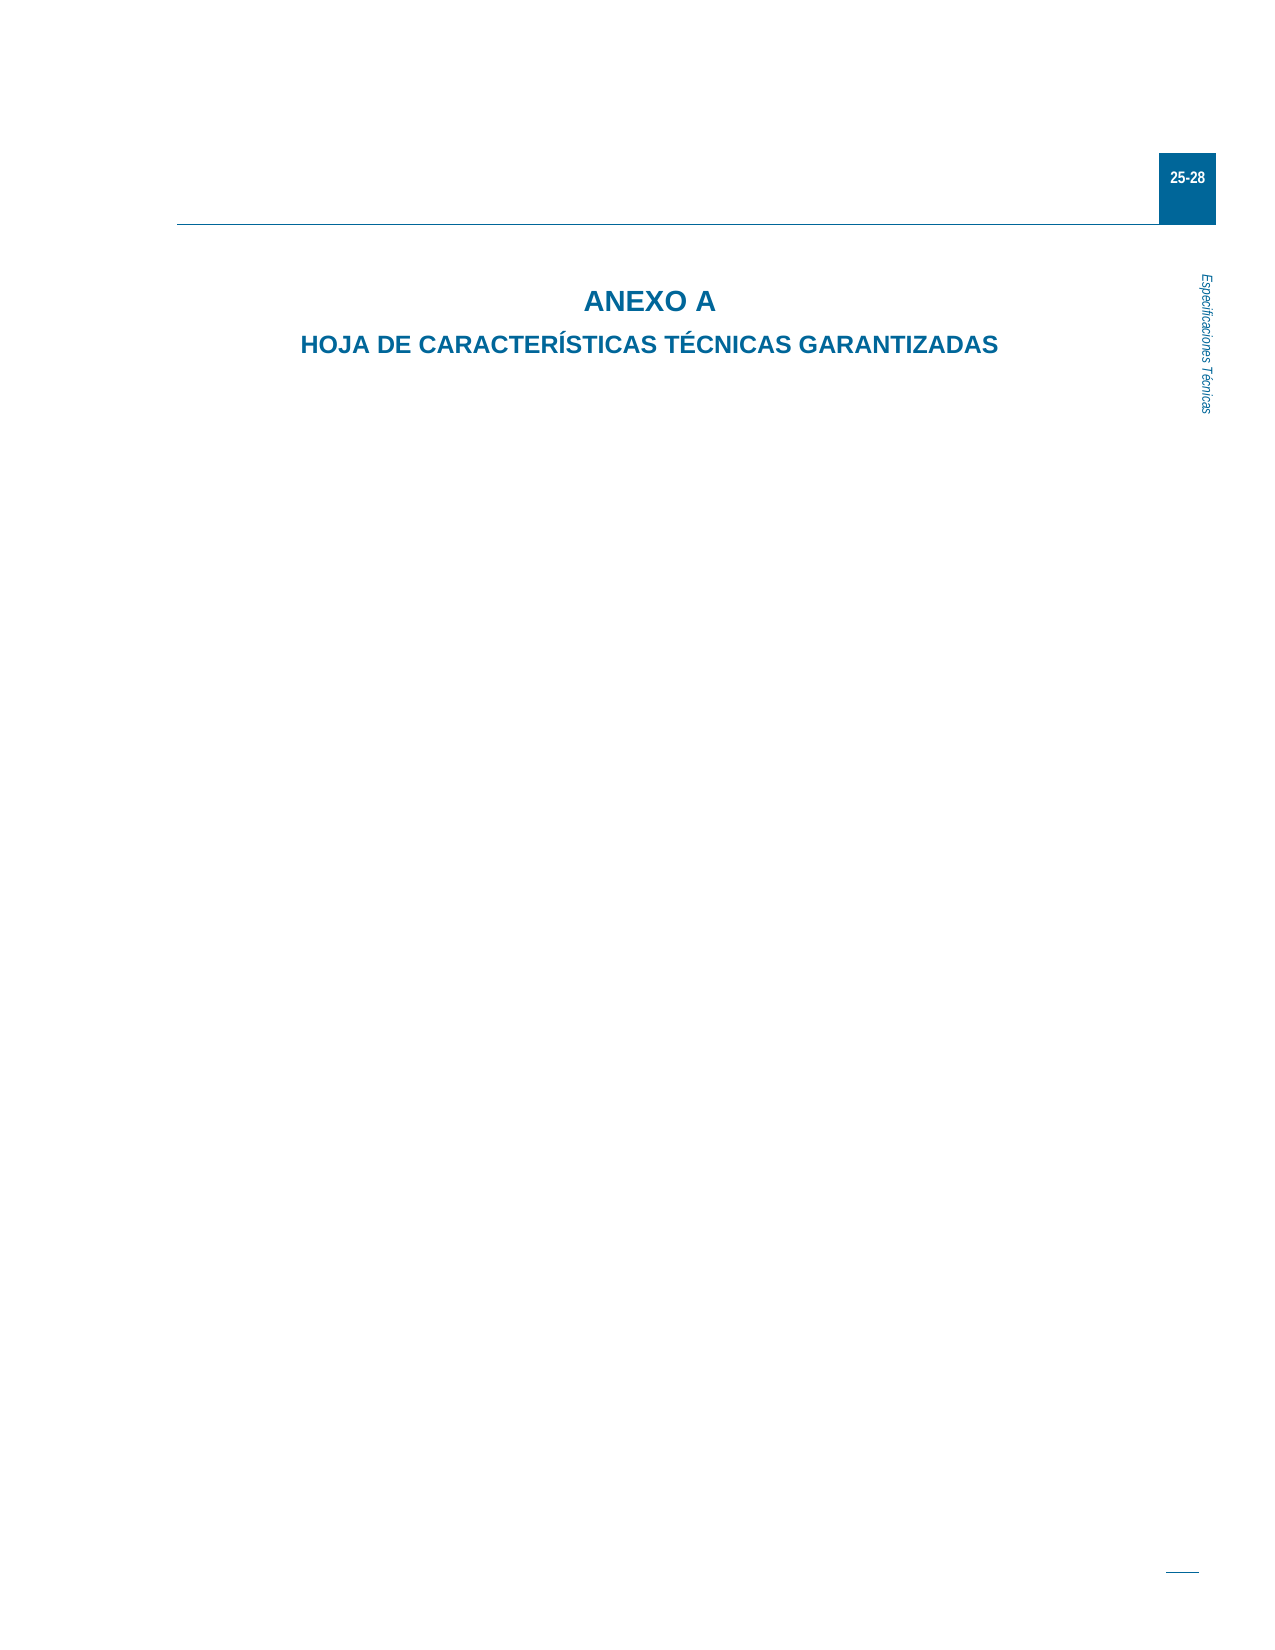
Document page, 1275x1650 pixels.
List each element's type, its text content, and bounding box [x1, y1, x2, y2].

subtitle Hoja de Características Técnicas Garantizadas [177, 330, 1122, 359]
subtitle Anexo A [177, 284, 1122, 318]
